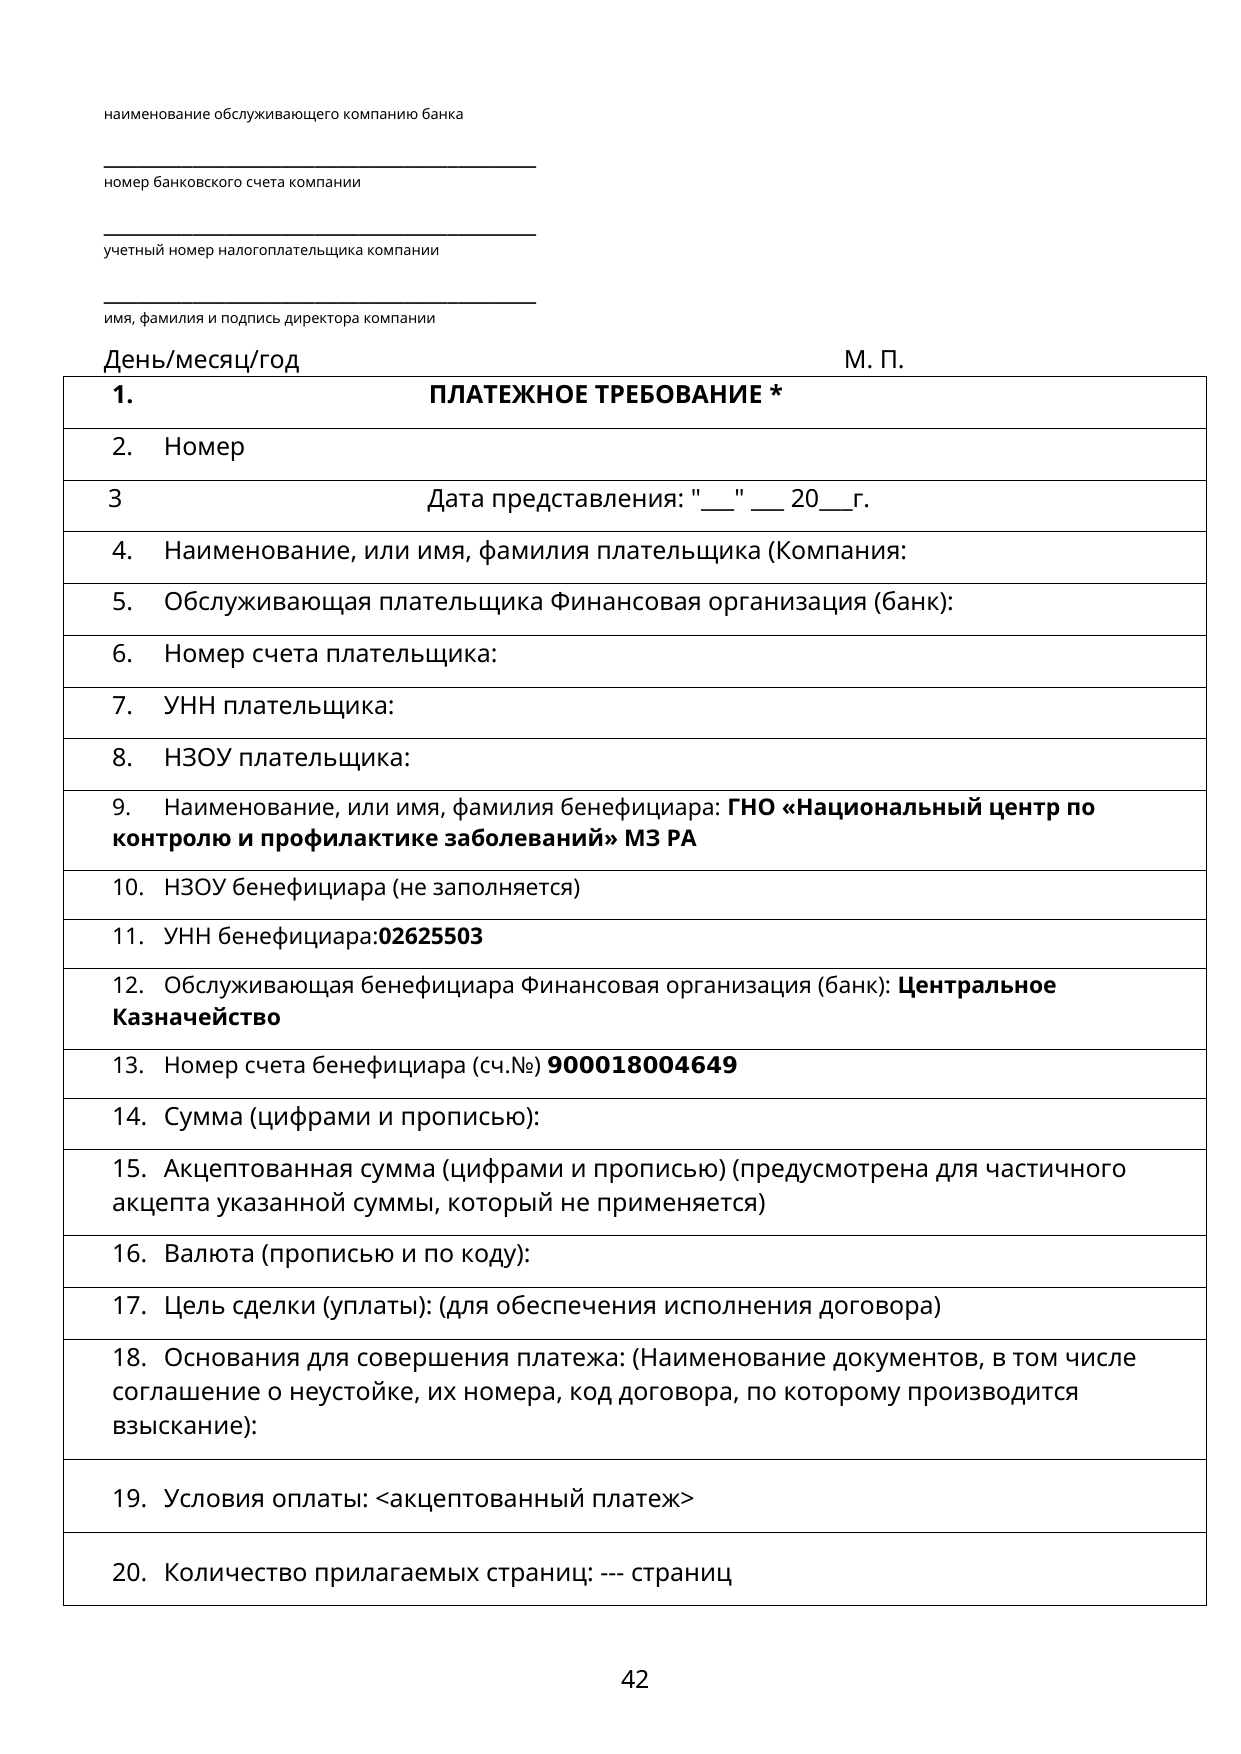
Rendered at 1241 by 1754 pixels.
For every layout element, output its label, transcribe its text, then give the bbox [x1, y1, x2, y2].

table_cell 4. Наименование, или имя, фамилия плательщика (Компания: [64, 532, 1206, 583]
text имя, фамилия и подпись директора компании [103, 308, 724, 342]
text наименование обслуживающего компанию банка [103, 103, 724, 137]
table_cell 17. Цель сделки (уплаты): (для обеспечения исполнения договора) [64, 1288, 1206, 1338]
table_cell 15. Акцептованная сумма (цифрами и прописью) (предусмотрена для частичного акцепта указанной суммы, который не применяется) [64, 1150, 1206, 1235]
table_cell 16. Валюта (прописью и по коду): [64, 1236, 1206, 1287]
table_cell 8. НЗОУ плательщика: [64, 739, 1206, 790]
table_cell 5. Обслуживающая плательщика Финансовая организация (банк): [64, 584, 1206, 635]
table_cell 14. Сумма (цифрами и прописью): [64, 1099, 1206, 1149]
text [103, 137, 1167, 172]
table_cell 19. Условия оплаты: <акцептованный платеж> [64, 1460, 1206, 1532]
table_cell 11. УНН бенефициара:02625503 [64, 920, 1206, 968]
table_cell 12. Обслуживающая бенефициара Финансовая организация (банк): Центральное Казначейство [64, 969, 1206, 1048]
table_cell 3 Дата представления: "___" ___ 20___г. [64, 481, 1206, 531]
text День/месяц/год М. П. [103, 342, 1167, 376]
text учетный номер налогоплательщика компании [103, 240, 724, 274]
table_cell 6. Номер счета плательщика: [64, 636, 1206, 687]
text _______________________________________ [103, 206, 1167, 240]
text _______________________________________ [103, 274, 1167, 308]
table_cell 18. Основания для совершения платежа: (Наименование документов, в том числе соглашение о неустойке, их номера, код договора, по которому производится взыскание): [64, 1340, 1206, 1458]
table_cell 20. Количество прилагаемых страниц: --- страниц [64, 1533, 1206, 1605]
table_header 1. ПЛАТЕЖНОЕ ТРЕБОВАНИЕ * [64, 377, 1206, 428]
table_cell 13. Номер счета бенефициара (сч.№) 900018004649 [64, 1050, 1206, 1097]
table_cell 2. Номер [64, 429, 1206, 479]
table_cell 7. УНН плательщика: [64, 688, 1206, 738]
table_cell 10. НЗОУ бенефициара (не заполняется) [64, 871, 1206, 919]
table_cell 9. Наименование, или имя, фамилия бенефициара: ГНО «Национальный центр по контролю и профилактике заболеваний» МЗ РА [64, 791, 1206, 870]
text номер банковского счета компании [103, 172, 724, 206]
